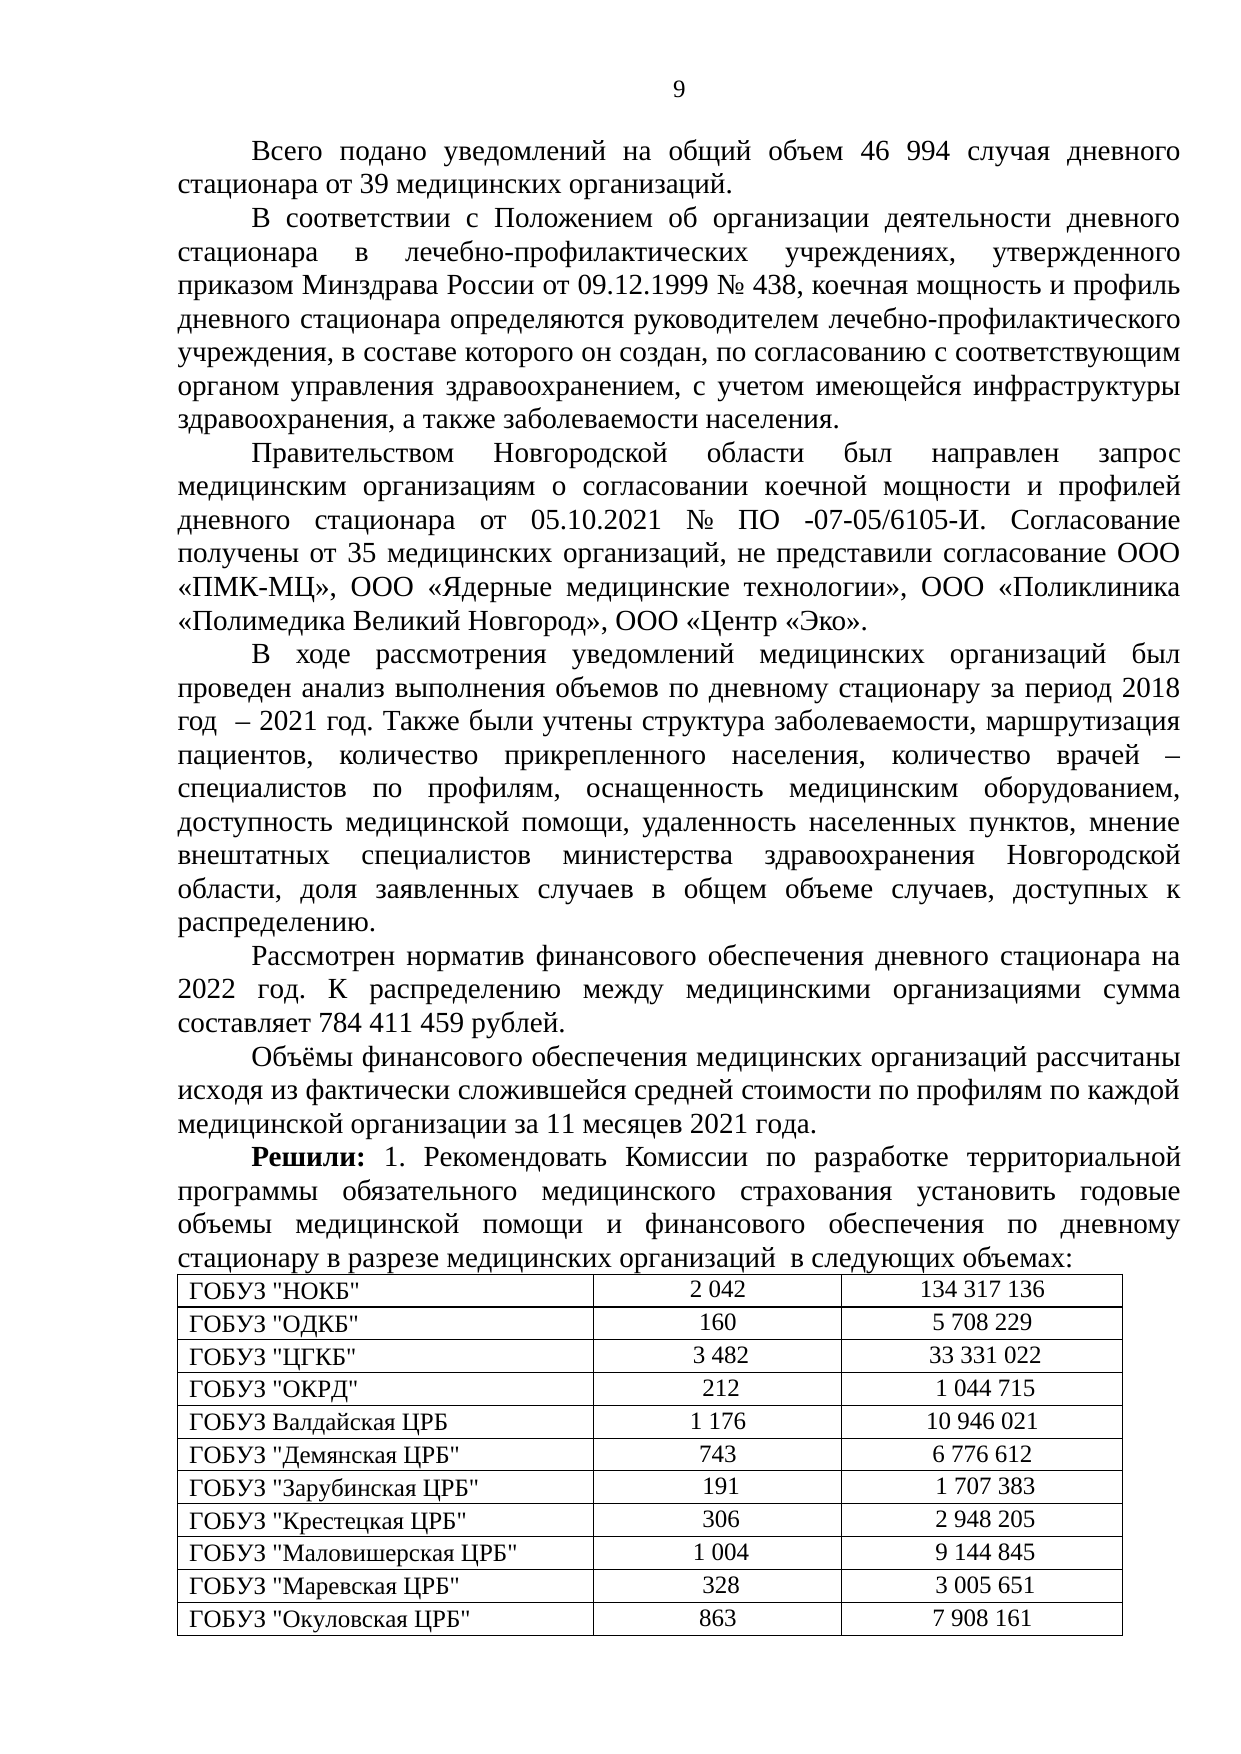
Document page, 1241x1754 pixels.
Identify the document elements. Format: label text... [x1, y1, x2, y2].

table_cell 328 [594, 1570, 841, 1602]
table_cell ГОБУЗ "Демянская ЦРБ" [178, 1439, 593, 1470]
table_cell ГОБУЗ "Зарубинская ЦРБ" [178, 1471, 593, 1503]
table_cell 5 708 229 [842, 1308, 1122, 1339]
table_cell 9 144 845 [842, 1537, 1122, 1569]
list Объёмы финансового обеспечения медицинских организаций рассчитаны исходя из фактически сложившейся средней стоимости по профилям по каждой медицинской организации за 11 месяцев 2021 года. [177, 1039, 1181, 1139]
table_cell 863 [594, 1603, 841, 1634]
table_cell ГОБУЗ "ОКРД" [178, 1373, 593, 1405]
table_cell 743 [594, 1439, 841, 1470]
table_header 2 042 [594, 1275, 841, 1306]
table_cell ГОБУЗ Валдайская ЦРБ [178, 1406, 593, 1438]
table_cell 7 908 161 [842, 1603, 1122, 1634]
table_cell 3 005 651 [842, 1570, 1122, 1602]
text Всего подано уведомлений на общий объем 46 994 случая дневного стационара от 39 медицинских организаций. [177, 133, 1181, 200]
table_cell ГОБУЗ "ЦГКБ" [178, 1340, 593, 1372]
table_cell 6 776 612 [842, 1439, 1122, 1470]
table_cell ГОБУЗ "Маревская ЦРБ" [178, 1570, 593, 1602]
table_header ГОБУЗ "НОКБ" [178, 1275, 593, 1306]
table_cell ГОБУЗ "ОДКБ" [178, 1308, 593, 1339]
table_cell ГОБУЗ "Маловишерская ЦРБ" [178, 1537, 593, 1569]
text В ходе рассмотрения уведомлений медицинских организаций был проведен анализ выполнения объемов по дневному стационару за период 2018 год – 2021 год. Также были учтены структура заболеваемости, маршрутизация пациентов, количество прикрепленного населения, количество врачей – специалистов по профилям, оснащенность медицинским оборудованием, доступность медицинской помощи, удаленность населенных пунктов, мнение внештатных специалистов министерства здравоохранения Новгородской области, доля заявленных случаев в общем объеме случаев, доступных к распределению. [177, 636, 1181, 938]
table_header 134 317 136 [842, 1275, 1122, 1306]
text Решили: 1. Рекомендовать Комиссии по разработке территориальной программы обязательного медицинского страхования установить годовые объемы медицинской помощи и финансового обеспечения по дневному стационару в разрезе медицинских организаций в следующих объемах: [177, 1139, 1181, 1273]
list Рассмотрен норматив финансового обеспечения дневного стационара на 2022 год. К распределению между медицинскими организациями сумма составляет 784 411 459 рублей. [177, 938, 1181, 1039]
table_cell 1 707 383 [842, 1471, 1122, 1503]
table_cell 1 176 [594, 1406, 841, 1438]
table_cell 191 [594, 1471, 841, 1503]
table_cell 160 [594, 1308, 841, 1339]
text В соответствии с Положением об организации деятельности дневного стационара в лечебно-профилактических учреждениях, утвержденного приказом Минздрава России от 09.12.1999 № 438, коечная мощность и профиль дневного стационара определяются руководителем лечебно-профилактического учреждения, в составе которого он создан, по согласованию с соответствующим органом управления здравоохранением, с учетом имеющейся инфраструктуры здравоохранения, а также заболеваемости населения. [177, 200, 1181, 435]
table_cell 33 331 022 [842, 1340, 1122, 1372]
table_cell ГОБУЗ "Окуловская ЦРБ" [178, 1603, 593, 1634]
table_cell 212 [594, 1373, 841, 1405]
text Правительством Новгородской области был направлен запрос медицинским организациям о согласовании коечной мощности и профилей дневного стационара от 05.10.2021 № ПО -07-05/6105-И. Согласование получены от 35 медицинских организаций, не представили согласование ООО «ПМК-МЦ», ООО «Ядерные медицинские технологии», ООО «Поликлиника «Полимедика Великий Новгород», ООО «Центр «Эко». [177, 435, 1181, 636]
table_cell 3 482 [594, 1340, 841, 1372]
table_cell 306 [594, 1504, 841, 1536]
table_cell 1 004 [594, 1537, 841, 1569]
table_cell 1 044 715 [842, 1373, 1122, 1405]
table_cell 10 946 021 [842, 1406, 1122, 1438]
table_cell ГОБУЗ "Крестецкая ЦРБ" [178, 1504, 593, 1536]
table_cell 2 948 205 [842, 1504, 1122, 1536]
